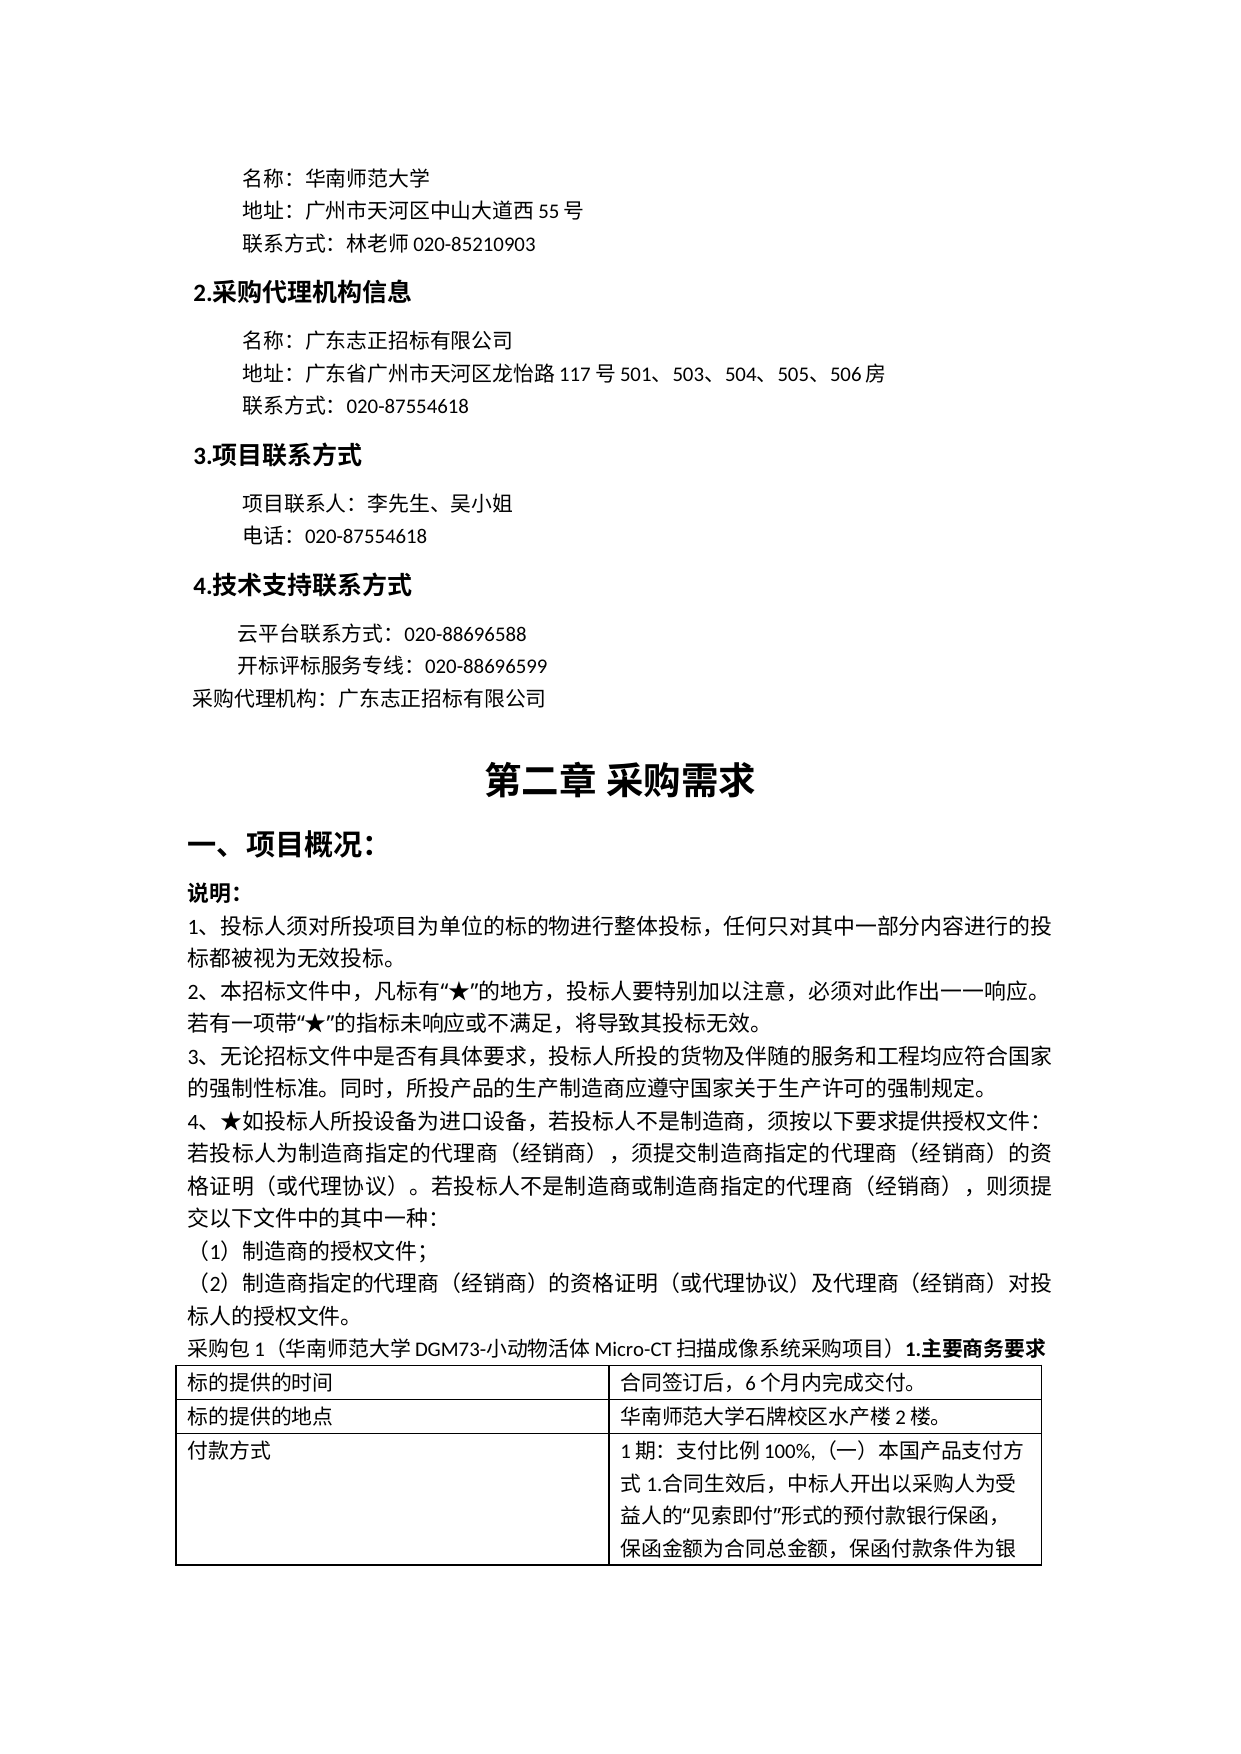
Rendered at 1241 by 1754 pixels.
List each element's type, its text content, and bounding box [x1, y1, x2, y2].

text 3.项目联系方式 [187, 422, 1053, 487]
table_header 合同签订后，6个月内完成交付。 [610, 1366, 1041, 1398]
text 开标评标服务专线：020-88696599 [187, 649, 1053, 682]
text 2.采购代理机构信息 [187, 259, 1053, 324]
text 云平台联系方式：020-88696588 [187, 617, 1053, 649]
text （1）制造商的授权文件； [187, 1234, 1053, 1267]
table_cell 华南师范大学石牌校区水产楼2楼。 [610, 1400, 1041, 1433]
text 采购包1（华南师范大学DGM73-小动物活体Micro-CT扫描成像系统采购项目）1.主要商务要求 [187, 1332, 1053, 1364]
text 电话：020-87554618 [187, 519, 1053, 552]
text 一、项目概况： [187, 812, 1053, 877]
text 1、投标人须对所投项目为单位的标的物进行整体投标，任何只对其中一部分内容进行的投标都被视为无效投标。 [187, 909, 1053, 974]
text 采购代理机构：广东志正招标有限公司 [187, 682, 1053, 714]
text 名称：广东志正招标有限公司 [187, 324, 1053, 357]
text 第二章 采购需求 [187, 747, 1053, 812]
text 3、无论招标文件中是否有具体要求，投标人所投的货物及伴随的服务和工程均应符合国家的强制性标准。同时，所投产品的生产制造商应遵守国家关于生产许可的强制规定。 [187, 1039, 1053, 1104]
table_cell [610, 1434, 1041, 1564]
text 联系方式：林老师020-85210903 [187, 227, 1053, 259]
table_header 标的提供的时间 [177, 1366, 608, 1398]
text 说明： [187, 877, 1053, 909]
text 2、本招标文件中，凡标有“★”的地方，投标人要特别加以注意，必须对此作出一一响应。若有一项带“★”的指标未响应或不满足，将导致其投标无效。 [187, 974, 1053, 1039]
text 地址：广州市天河区中山大道西55号 [187, 194, 1053, 227]
text （2）制造商指定的代理商（经销商）的资格证明（或代理协议）及代理商（经销商）对投标人的授权文件。 [187, 1267, 1053, 1332]
text 项目联系人：李先生、吴小姐 [187, 487, 1053, 519]
text 联系方式：020-87554618 [187, 389, 1053, 422]
table_cell 付款方式 [177, 1434, 608, 1564]
text 4、★如投标人所投设备为进口设备，若投标人不是制造商，须按以下要求提供授权文件：若投标人为制造商指定的代理商（经销商），须提交制造商指定的代理商（经销商）的资格证明（或代理协议）。若投标人不是制造商或制造商指定的代理商（经销商），则须提交以下文件中的其中一种： [187, 1104, 1053, 1234]
text 4.技术支持联系方式 [187, 552, 1053, 617]
text 名称：华南师范大学 [187, 162, 1053, 194]
text 地址：广东省广州市天河区龙怡路117号501、503、504、505、506房 [187, 357, 1053, 389]
table_cell 标的提供的地点 [177, 1400, 608, 1433]
